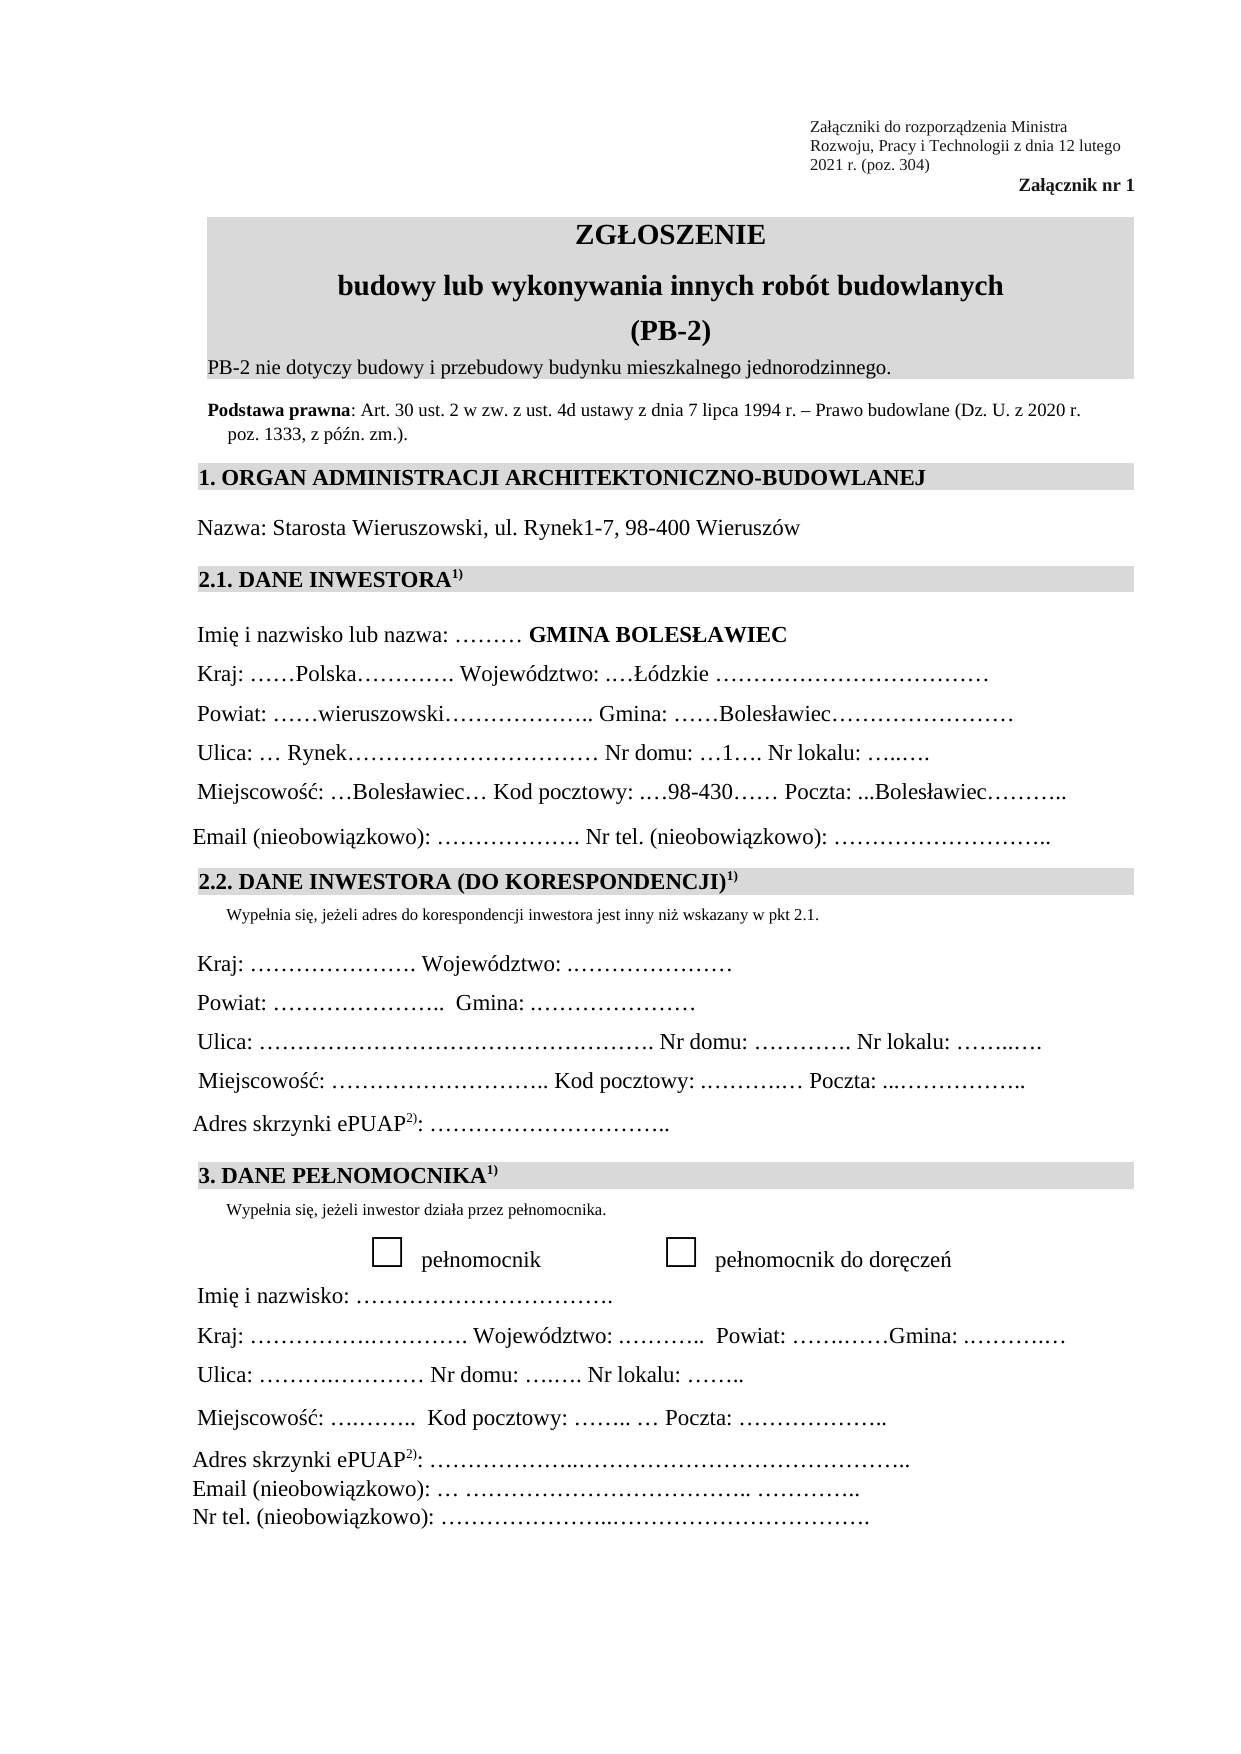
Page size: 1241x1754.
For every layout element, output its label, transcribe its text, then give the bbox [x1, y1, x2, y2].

subtitle 2.2. DANE INWESTORA (DO KORESPONDENCJI)1) [198, 868, 1134, 895]
text Kraj: ……Polska…………. Województwo: .…Łódzkie ……………………………… [197, 660, 1134, 687]
text Miejscowość: ….…….. Kod pocztowy: …….. … Poczta: ……………….. [197, 1403, 1134, 1430]
text Nr tel. (nieobowiązkowo): …………………..……………………………. [192, 1503, 1134, 1529]
subtitle ZGŁOSZENIE [207, 217, 1134, 251]
text Załączniki do rozporządzenia Ministra Rozwoju, Pracy i Technologii z dnia 12 lutego 2021 r. (poz. 304) [810, 118, 1134, 174]
text Ulica: ……………………………………………. Nr domu: …………. Nr lokalu: ……..…. Miejscowość: ……………………….. Kod pocztowy: .……….… Poczta: ...…………….. [197, 1028, 1134, 1093]
text Nazwa: Starosta Wieruszowski, ul. Rynek1-7, 98-400 Wieruszów [197, 514, 1134, 540]
text Powiat: ……wieruszowski……………….. Gmina: ……Bolesławiec…………………… [197, 699, 1134, 726]
text Kraj: …………………. Województwo: .………………… [197, 950, 1134, 976]
text Wypełnia się, jeżeli adres do korespondencji inwestora jest inny niż wskazany w pkt 2.1. [226, 904, 1134, 923]
text 3. DANE PEŁNOMOCNIKA1) [198, 1162, 1134, 1189]
subtitle 2.1. DANE INWESTORA1) [198, 566, 1134, 592]
text Adres skrzynki ePUAP2): ………………..…………………………………….. [192, 1446, 1134, 1473]
text Imię i nazwisko lub nazwa: ……… GMINA BOLESŁAWIEC [197, 621, 1134, 647]
text □ pełnomocnik □ pełnomocnik do doręczeń [148, 1220, 1134, 1278]
text Email (nieobowiązkowo): ………………. Nr tel. (nieobowiązkowo): ……………………….. [192, 823, 1134, 849]
text Wypełnia się, jeżeli inwestor działa przez pełnomocnika. [226, 1199, 1134, 1219]
text Powiat: ………………….. Gmina: .………………… [197, 989, 1134, 1015]
text (PB-2) [207, 313, 1134, 347]
text PB-2 nie dotyczy budowy i przebudowy budynku mieszkalnego jednorodzinnego. [207, 355, 1134, 379]
text Załącznik nr 1 [148, 174, 1135, 196]
text Ulica: … Rynek…………………………… Nr domu: …1…. Nr lokalu: …..…. [197, 739, 1134, 765]
text budowy lub wykonywania innych robót budowlanych [207, 268, 1134, 301]
text Ulica: ……….………… Nr domu: ….…. Nr lokalu: …….. [197, 1361, 1134, 1387]
text Imię i nazwisko: ……………………………. [197, 1282, 1134, 1309]
subtitle 1. ORGAN ADMINISTRACJI ARCHITEKTONICZNO-BUDOWLANEJ [198, 463, 1134, 490]
text Kraj: …………….…………. Województwo: .……….. Powiat: …….……Gmina: .……….… [197, 1322, 1134, 1348]
text Miejscowość: …Bolesławiec… Kod pocztowy: .…98-430…… Poczta: ...Bolesławiec……….. [197, 778, 1134, 804]
text Email (nieobowiązkowo): … ……………………………….. ………….. [192, 1475, 1134, 1501]
text Podstawa prawna: Art. 30 ust. 2 w zw. z ust. 4d ustawy z dnia 7 lipca 1994 r. – Prawo budowlane (Dz. U. z 2020 r. [207, 399, 1134, 421]
text Adres skrzynki ePUAP2): ………………………….. [192, 1110, 1134, 1136]
text poz. 1333, z późn. zm.). [227, 423, 1134, 445]
